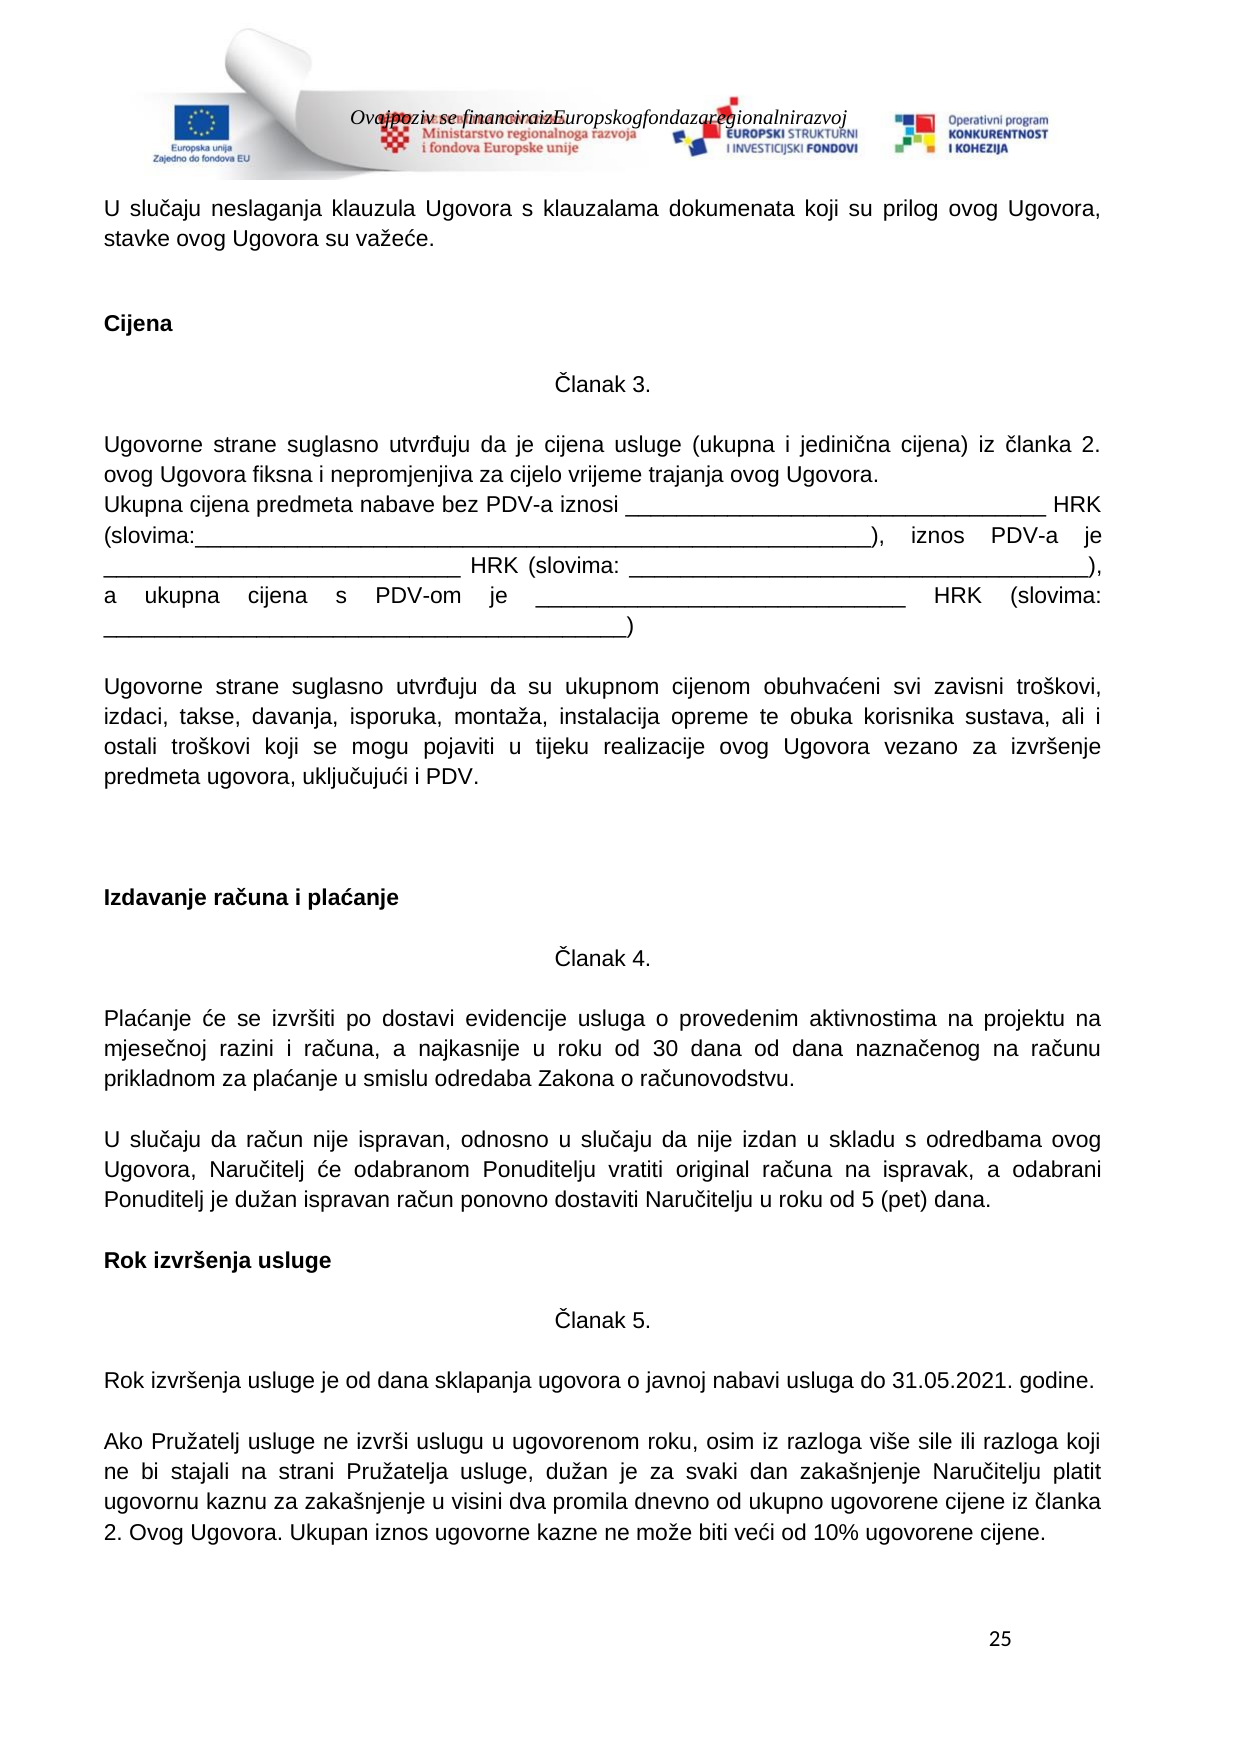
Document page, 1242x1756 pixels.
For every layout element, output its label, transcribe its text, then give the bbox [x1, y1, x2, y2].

text Rok izvršenja usluge je od dana sklapanja ugovora o javnoj nabavi usluga do 31.05.2021. godine. [103, 1367, 1102, 1394]
text Izdavanje računa i plaćanje [103, 884, 1102, 911]
picture [128, 15, 1074, 180]
text Ugovorne strane suglasno utvrđuju da su ukupnom cijenom obuhvaćeni svi zavisni troškovi, izdaci, takse, davanja, isporuka, montaža, instalacija opreme te obuka korisnika sustava, ali i ostali troškovi koji se mogu pojaviti u tijeku realizacije ovog Ugovora vezano za izvršenje predmeta ugovora, uključujući i PDV. [103, 673, 1102, 790]
text Ukupna cijena predmeta nabave bez PDV-a iznosi _________________________________ HRK (slovima:_____________________________________________________), iznos PDV-a je ____________________________ HRK (slovima: ____________________________________), a ukupna cijena s PDV-om je _____________________________ HRK (slovima: _________________________________________) [103, 491, 1102, 639]
text Članak 4. [103, 944, 1102, 971]
text U slučaju da račun nije ispravan, odnosno u slučaju da nije izdan u skladu s odredbama ovog Ugovora, Naručitelj će odabranom Ponuditelju vratiti original računa na ispravak, a odabrani Ponuditelj je dužan ispravan račun ponovno dostaviti Naručitelju u roku od 5 (pet) dana. [103, 1126, 1102, 1213]
text Plaćanje će se izvršiti po dostavi evidencije usluga o provedenim aktivnostima na projektu na mjesečnoj razini i računa, a najkasnije u roku od 30 dana od dana naznačenog na računu prikladnom za plaćanje u smislu odredaba Zakona o računovodstvu. [103, 1005, 1102, 1092]
text Ugovorne strane suglasno utvrđuju da je cijena usluge (ukupna i jedinična cijena) iz članka 2. ovog Ugovora fiksna i nepromjenjiva za cijelo vrijeme trajanja ovog Ugovora. [103, 431, 1102, 488]
text Članak 3. [103, 371, 1102, 397]
text Ako Pružatelj usluge ne izvrši uslugu u ugovorenom roku, osim iz razloga više sile ili razloga koji ne bi stajali na strani Pružatelja usluge, dužan je za svaki dan zakašnjenje Naručitelju platit ugovornu kaznu za zakašnjenje u visini dva promila dnevno od ukupno ugovorene cijene iz članka 2. Ovog Ugovora. Ukupan iznos ugovorne kazne ne može biti veći od 10% ugovorene cijene. [103, 1428, 1102, 1545]
text U slučaju neslaganja klauzula Ugovora s klauzalama dokumenata koji su prilog ovog Ugovora, stavke ovog Ugovora su važeće. [103, 194, 1102, 251]
text Članak 5. [103, 1307, 1102, 1333]
text Rok izvršenja usluge [103, 1247, 1102, 1273]
text Cijena [103, 310, 1102, 337]
